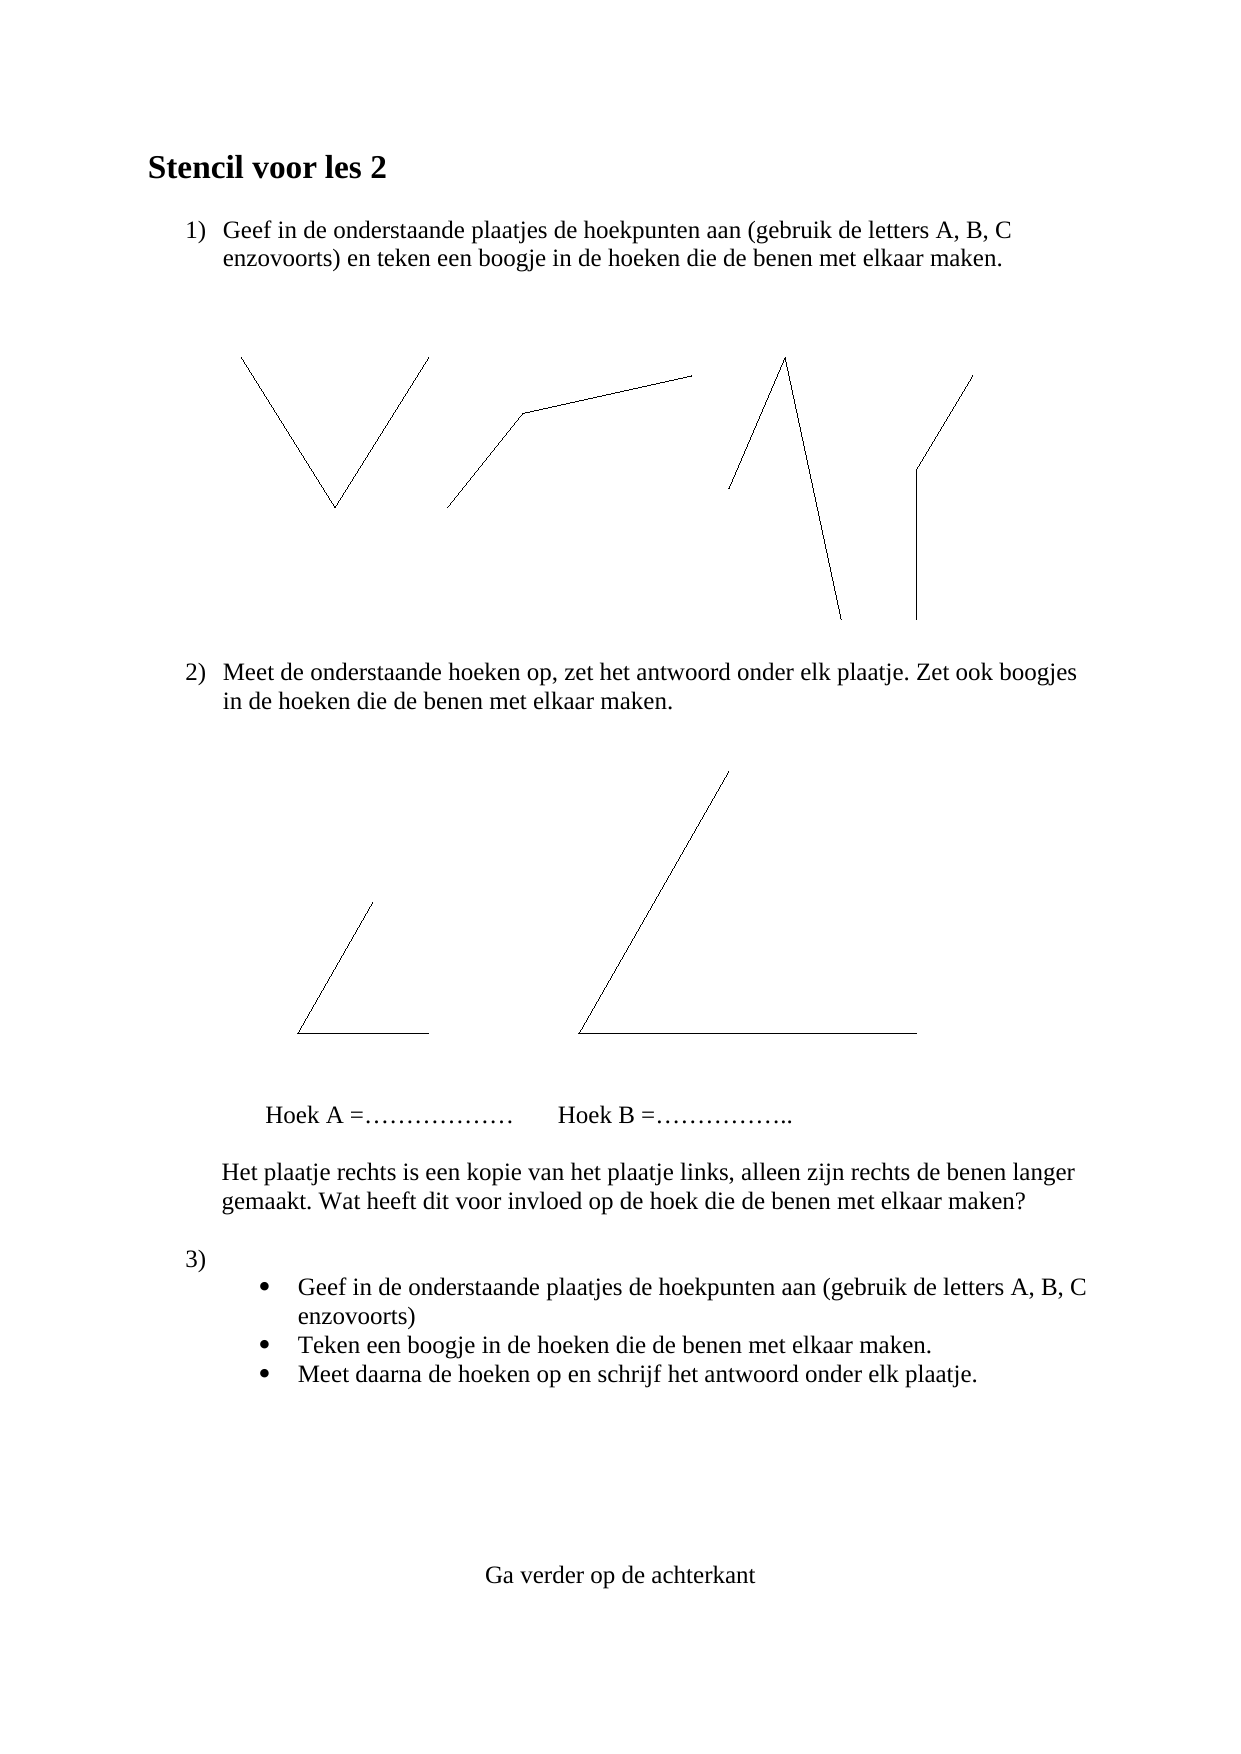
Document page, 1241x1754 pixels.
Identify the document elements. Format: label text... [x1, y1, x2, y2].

list Teken een boogje in de hoeken die de benen met elkaar maken. [260, 1330, 1093, 1359]
subtitle Stencil voor les 2 [148, 148, 1093, 186]
list Geef in de onderstaande plaatjes de hoekpunten aan (gebruik de letters A, B, C enzovoorts) en teken een boogje in de hoeken die de benen met elkaar maken. [185, 215, 1093, 272]
text Het plaatje rechts is een kopie van het plaatje links, alleen zijn rechts de benen langer gemaakt. Wat heeft dit voor invloed op de hoek die de benen met elkaar maken? [221, 1157, 1093, 1215]
list Geef in de onderstaande plaatjes de hoekpunten aan (gebruik de letters A, B, C enzovoorts) [260, 1272, 1093, 1330]
text Hoek A =……………… Hoek B =…………….. [221, 1100, 1093, 1129]
list Meet de onderstaande hoeken op, zet het antwoord onder elk plaatje. Zet ook boogjes in de hoeken die de benen met elkaar maken. [185, 657, 1093, 715]
text Ga verder op de achterkant [148, 1560, 1093, 1589]
list Meet daarna de hoeken op en schrijf het antwoord onder elk plaatje. [260, 1359, 1093, 1387]
